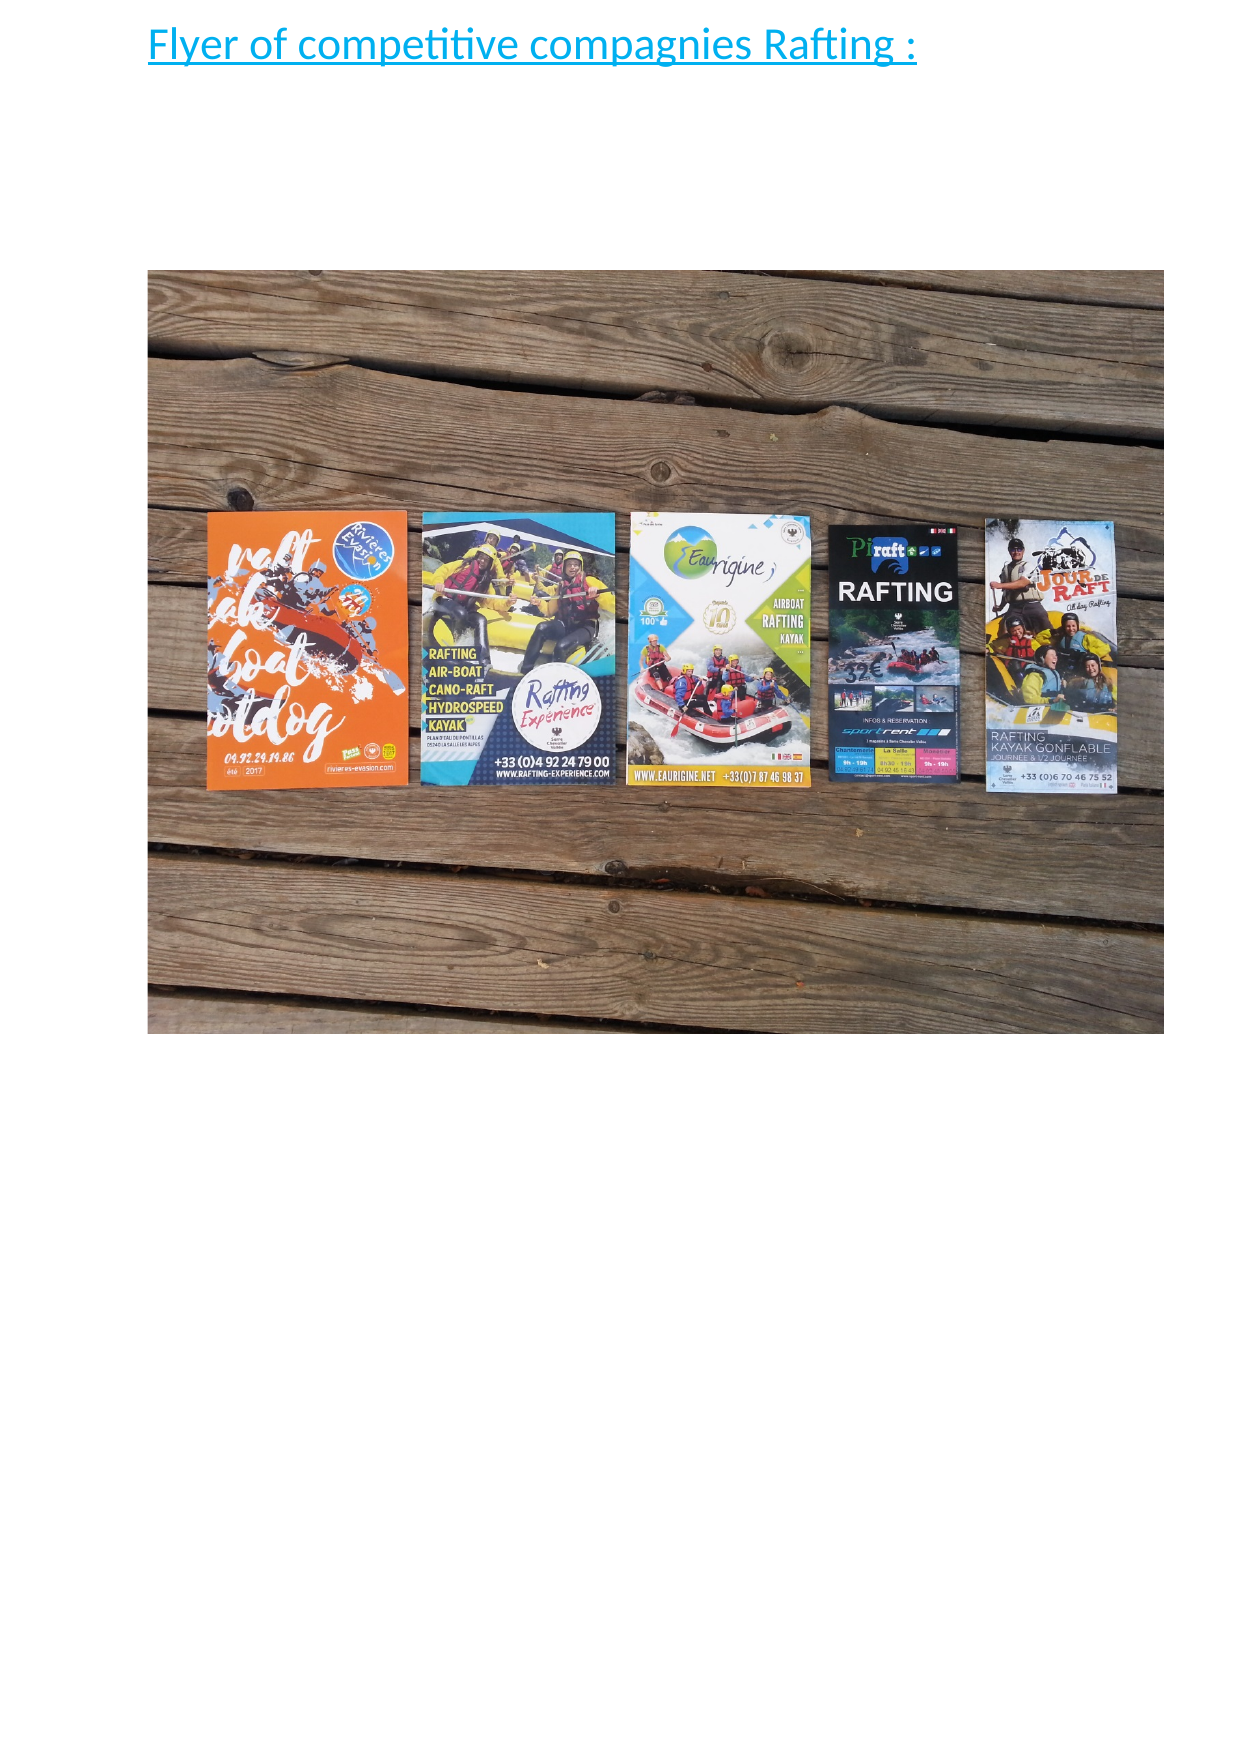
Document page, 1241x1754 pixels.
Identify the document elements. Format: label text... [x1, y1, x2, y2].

picture [147, 270, 1164, 1034]
text Flyer of competitive compagnies Rafting : [148, 15, 1093, 71]
